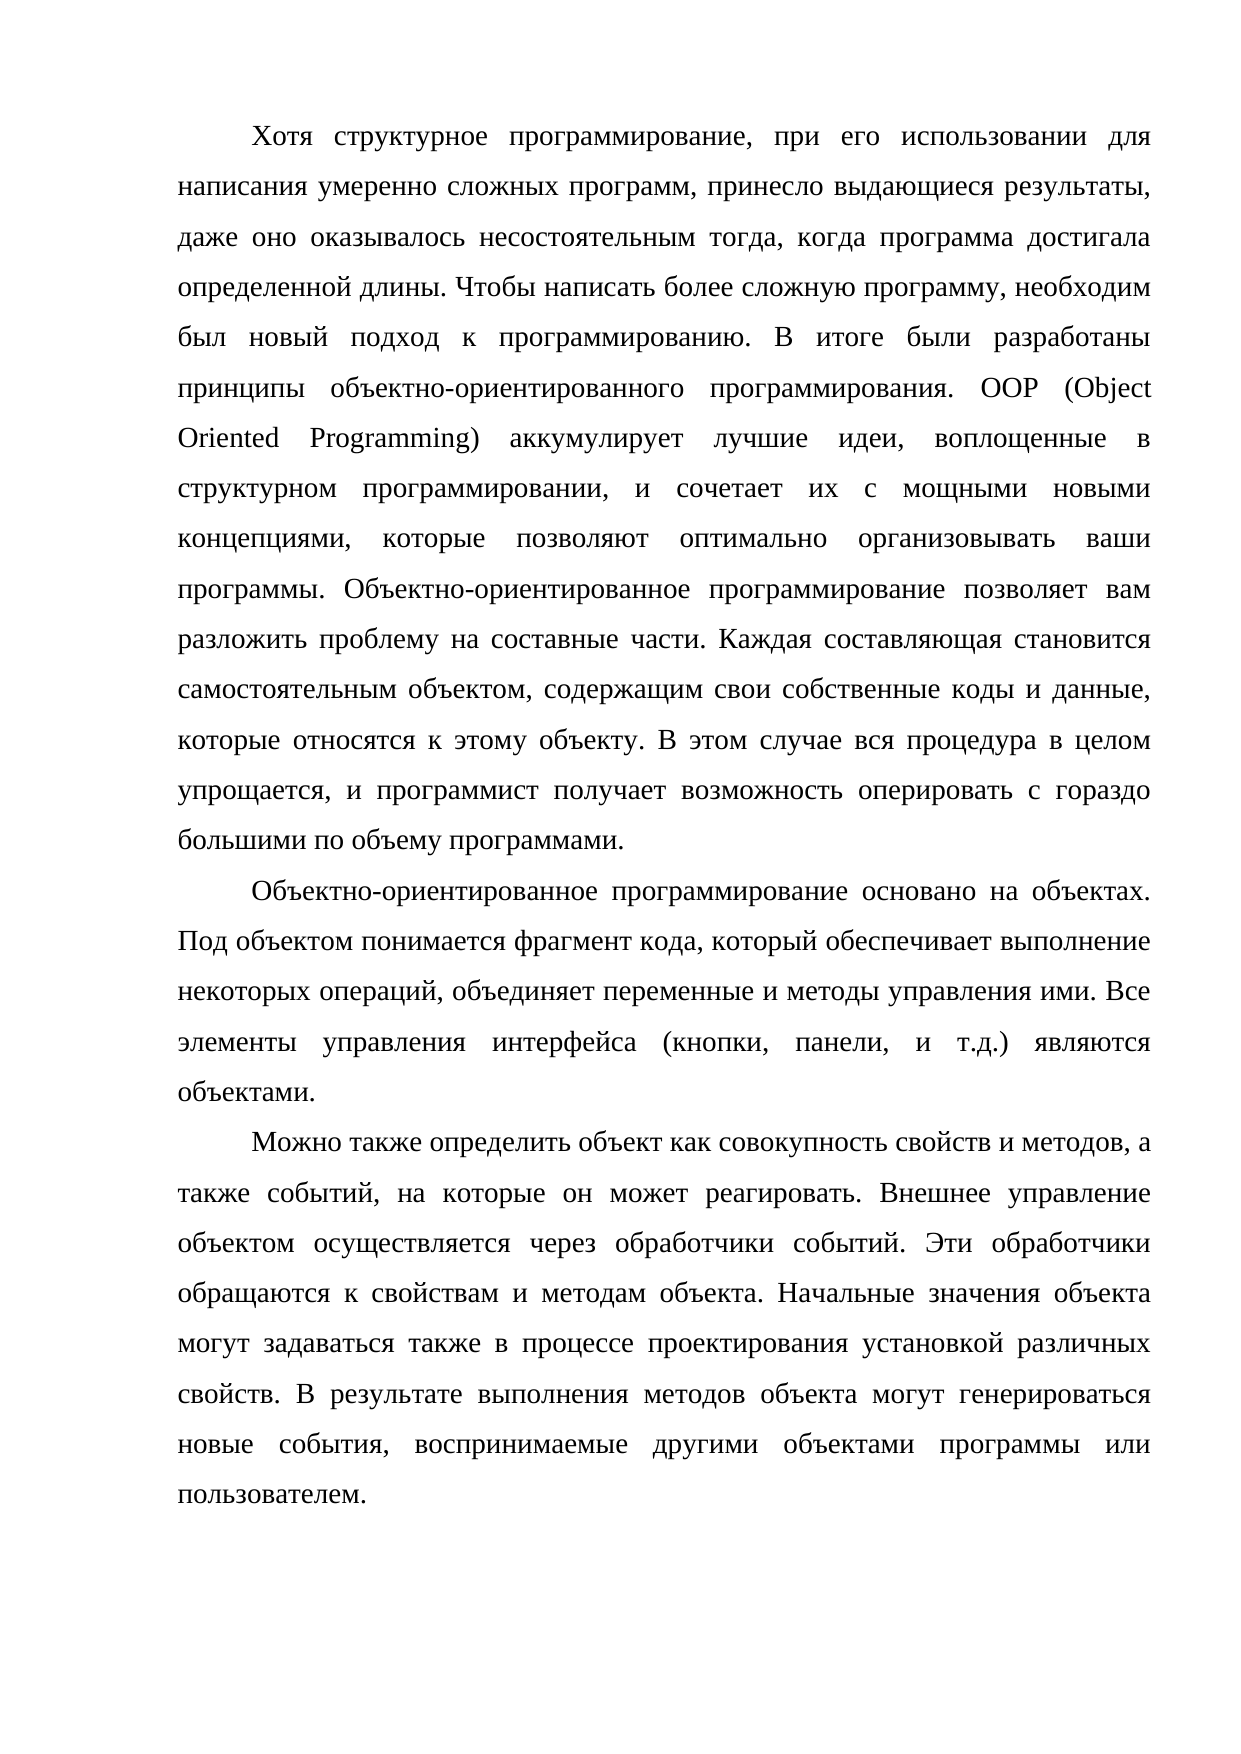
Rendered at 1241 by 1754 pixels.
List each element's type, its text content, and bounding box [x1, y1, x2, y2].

text Объектно-ориентированное программирование основано на объектах. Под объектом понимается фрагмент кода, который обеспечивает выполнение некоторых операций, объединяет переменные и методы управления ими. Все элементы управления интерфейса (кнопки, панели, и т.д.) являются объектами. [177, 873, 1152, 1108]
text Хотя структурное программирование, при его использовании для написания умеренно сложных программ, принесло выдающиеся результаты, даже оно оказывалось несостоятельным тогда, когда программа достигала определенной длины. Чтобы написать более сложную программу, необходим был новый подход к программированию. В итоге были разработаны принципы объектно-ориентированного программирования. OOP (Object Oriented Programming) аккумулирует лучшие идеи, воплощенные в структурном программировании, и сочетает их с мощными новыми концепциями, которые позволяют оптимально организовывать ваши программы. Объектно-ориентированное программирование позволяет вам разложить проблему на составные части. Каждая составляющая становится самостоятельным объектом, содержащим свои собственные коды и данные, которые относятся к этому объекту. В этом случае вся процедура в целом упрощается, и программист получает возможность оперировать с гораздо большими по объему программами. [177, 118, 1152, 856]
text Можно также определить объект как совокупность свойств и методов, а также событий, на которые он может реагировать. Внешнее управление объектом осуществляется через обработчики событий. Эти обработчики обращаются к свойствам и методам объекта. Начальные значения объекта могут задаваться также в процессе проектирования установкой различных свойств. В результате выполнения методов объекта могут генерироваться новые события, воспринимаемые другими объектами программы или пользователем. [177, 1124, 1152, 1510]
